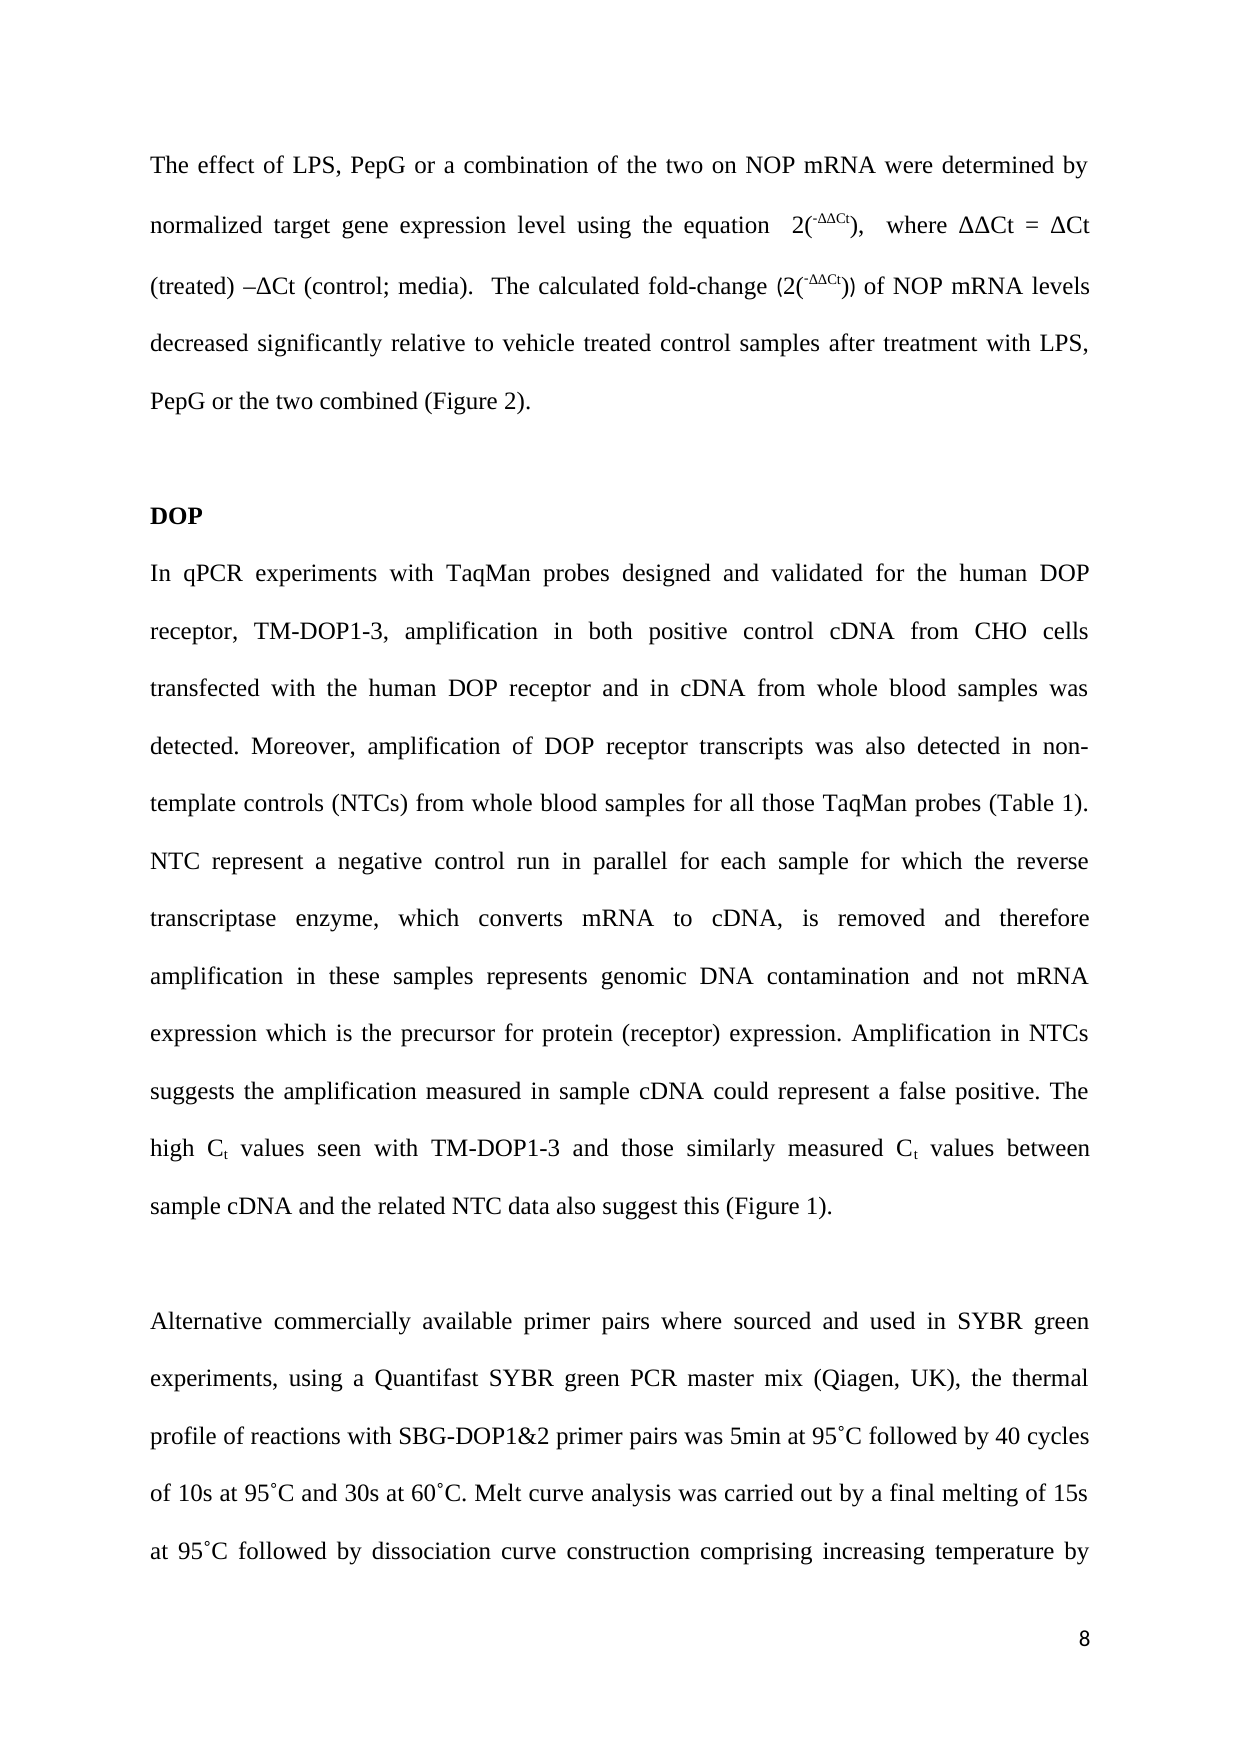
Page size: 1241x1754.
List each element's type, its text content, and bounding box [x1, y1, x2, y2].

text The effect of LPS, PepG or a combination of the two on NOP mRNA were determined by normalized target gene expression level using the equation 2(‐ΔΔCt), where ΔΔCt = ΔCt (treated) –ΔCt (control; media). The calculated fold-change (2(‐ΔΔCt)) of NOP mRNA levels decreased significantly relative to vehicle treated control samples after treatment with LPS, PepG or the two combined (Figure 2). [150, 150, 1090, 415]
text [150, 1306, 1090, 1565]
text DOP [150, 501, 1090, 530]
text In qPCR experiments with TaqMan probes designed and validated for the human DOP receptor, TM-DOP1-3, amplification in both positive control cDNA from CHO cells transfected with the human DOP receptor and in cDNA from whole blood samples was detected. Moreover, amplification of DOP receptor transcripts was also detected in non-template controls (NTCs) from whole blood samples for all those TaqMan probes (Table 1). NTC represent a negative control run in parallel for each sample for which the reverse transcriptase enzyme, which converts mRNA to cDNA, is removed and therefore amplification in these samples represents genomic DNA contamination and not mRNA expression which is the precursor for protein (receptor) expression. Amplification in NTCs suggests the amplification measured in sample cDNA could represent a false positive. The high Ct values seen with TM-DOP1-3 and those similarly measured Ct values between sample cDNA and the related NTC data also suggest this (Figure 1). [150, 558, 1090, 1220]
